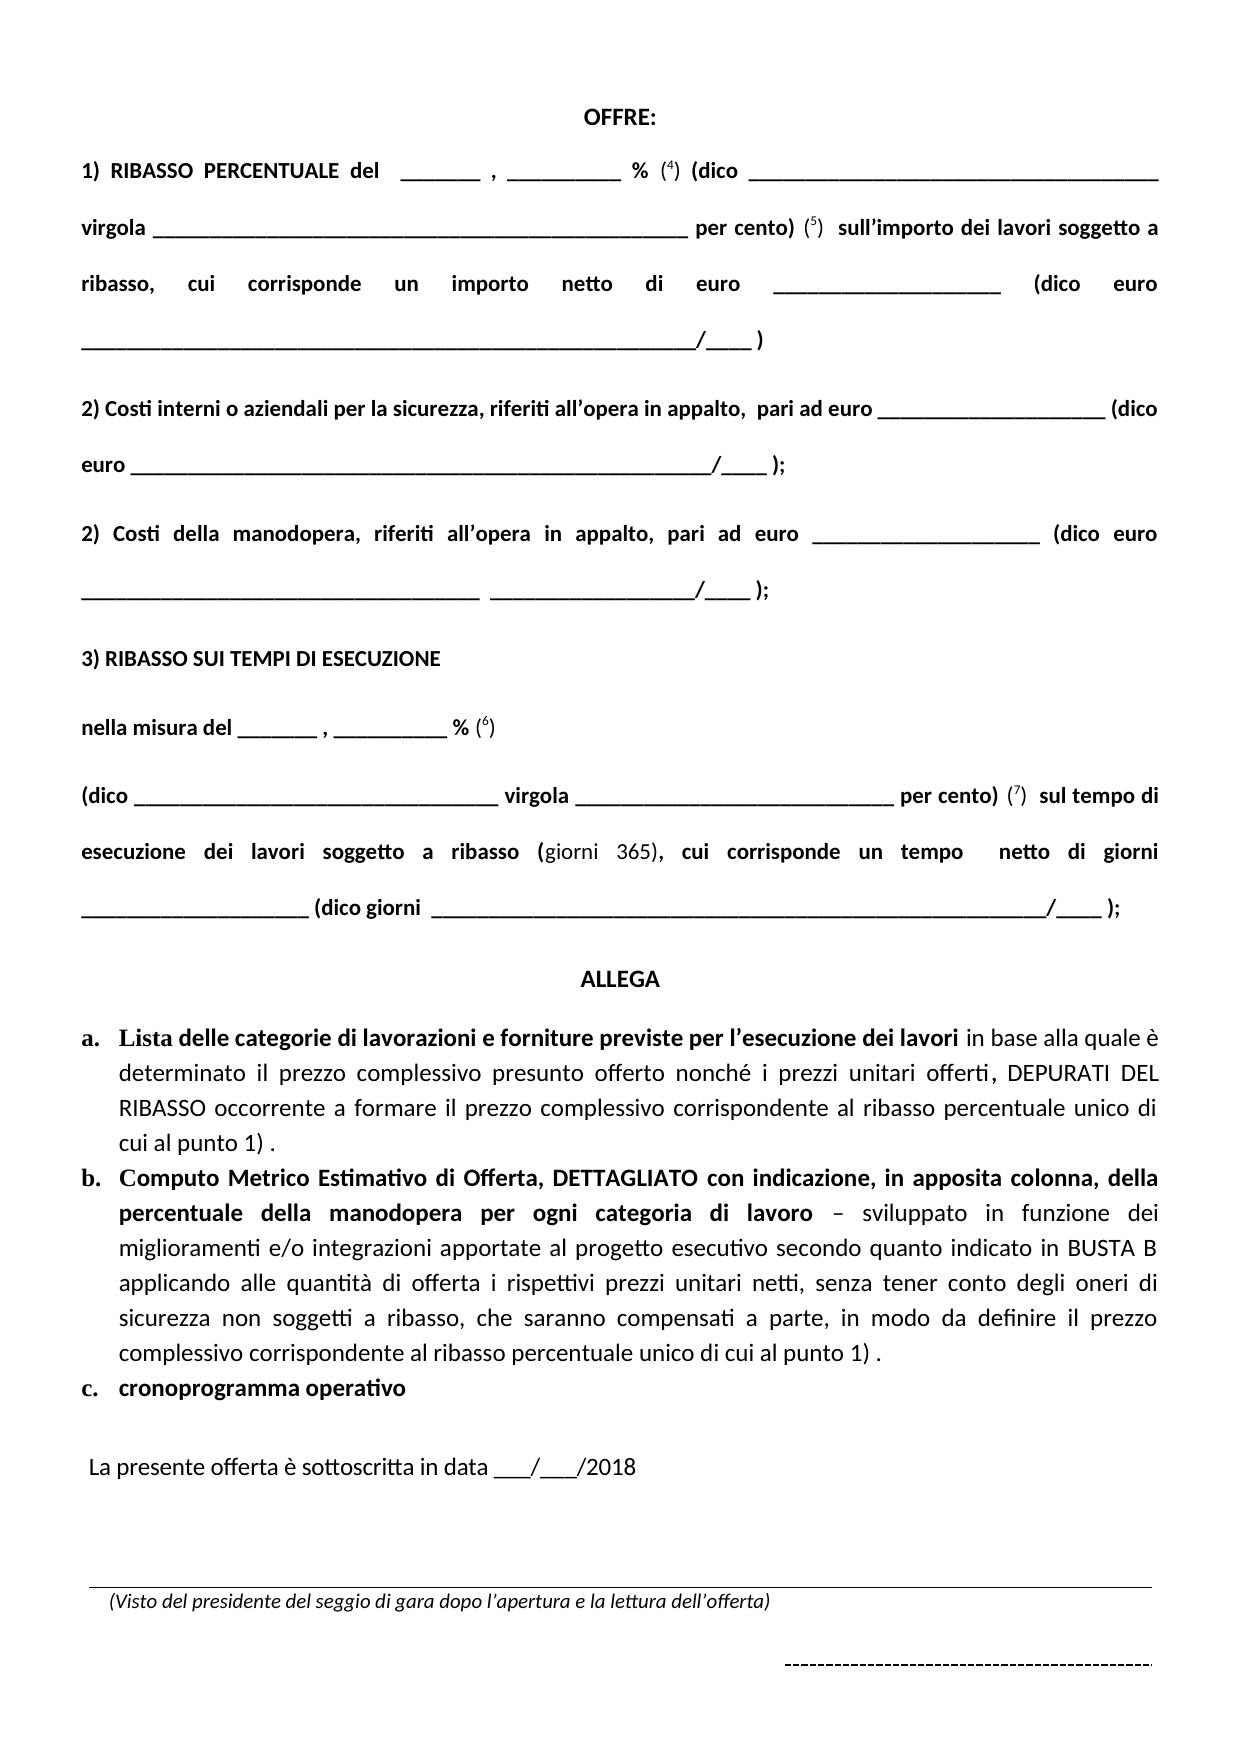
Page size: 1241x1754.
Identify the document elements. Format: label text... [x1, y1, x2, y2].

table_cell 2) Costi interni o aziendali per la sicurezza, riferiti all’opera in appalto, pari ad euro ____________________ (dico euro ___________________________________________________/____ ); [74, 381, 1166, 507]
text La presente offerta è sottoscritta in data ___/___/2018 [89, 1451, 1152, 1482]
table_cell 1) RIBASSO PERCENTUALE del _______ , __________ % () (dico ____________________________________ virgola _______________________________________________ per cento) () sull’importo dei lavori soggetto a ribasso, cui corrisponde un importo netto di euro ____________________ (dico euro ______________________________________________________/____ ) [74, 144, 1166, 381]
table_cell ALLEGA [74, 950, 1166, 1022]
table_cell 2) Costi della manodopera, riferiti all’opera in appalto, pari ad euro ____________________ (dico euro ___________________________________ __________________/____ ); [74, 507, 1166, 632]
table_cell OFFRE: [74, 89, 1166, 144]
table_cell 3) RIBASSO SUI TEMPI DI ESECUZIONE nella misura del _______ , __________ % () (dico ________________________________ virgola ____________________________ per cento) () sul tempo di esecuzione dei lavori soggetto a ribasso (giorni 365), cui corrisponde un tempo netto di giorni ____________________ (dico giorni ______________________________________________________/____ ); [74, 632, 1166, 950]
table_cell Lista delle categorie di lavorazioni e forniture previste per l’esecuzione dei lavori in base alla quale è determinato il prezzo complessivo presunto offerto nonché i prezzi unitari offerti, DEPURATI DEL RIBASSO occorrente a formare il prezzo complessivo corrispondente al ribasso percentuale unico di cui al punto 1) . Computo Metrico Estimativo di Offerta, DETTAGLIATO con indicazione, in apposita colonna, della percentuale della manodopera per ogni categoria di lavoro – sviluppato in funzione dei miglioramenti e/o integrazioni apportate al progetto esecutivo secondo quanto indicato in BUSTA B applicando alle quantità di offerta i rispettivi prezzi unitari netti, senza tener conto degli oneri di sicurezza non soggetti a ribasso, che saranno compensati a parte, in modo da definire il prezzo complessivo corrispondente al ribasso percentuale unico di cui al punto 1) . cronoprogramma operativo [74, 1022, 1166, 1439]
